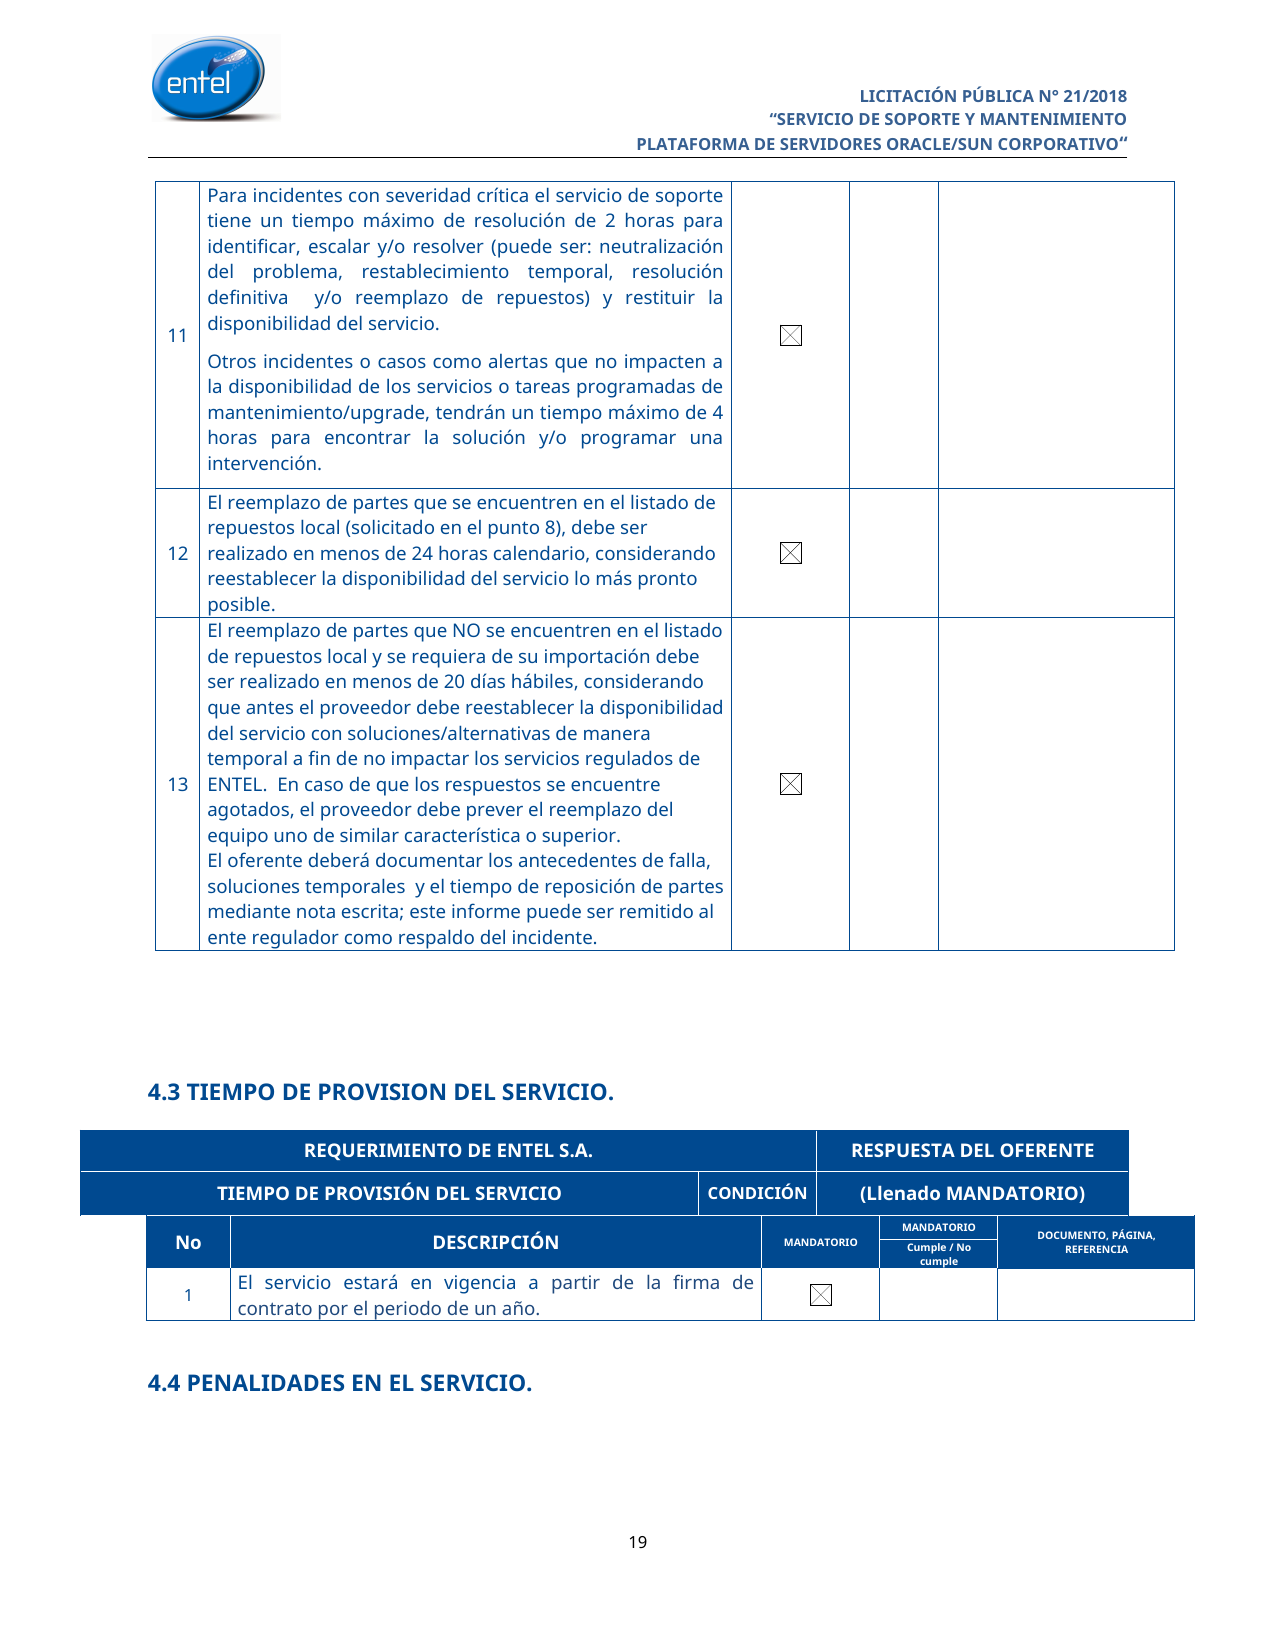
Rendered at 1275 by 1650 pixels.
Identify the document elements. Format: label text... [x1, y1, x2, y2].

table_cell [939, 182, 1174, 488]
table_cell 11 [156, 182, 199, 488]
table_cell [732, 489, 849, 617]
table_cell 13 [156, 618, 199, 949]
table_cell [998, 1269, 1194, 1320]
picture [151, 34, 282, 122]
table_header REQUERIMIENTO DE ENTEL S.A. [81, 1131, 816, 1171]
table_cell DESCRIPCIÓN [231, 1216, 761, 1268]
table_cell El reemplazo de partes que NO se encuentren en el listado de repuestos local y se requiera de su importación debe ser realizado en menos de 20 días hábiles, considerando que antes el proveedor debe reestablecer la disponibilidad del servicio con soluciones/alternativas de manera temporal a fin de no impactar los servicios regulados de ENTEL. En caso de que los respuestos se encuentre agotados, el proveedor debe prever el reemplazo del equipo uno de similar característica o superior. El oferente deberá documentar los antecedentes de falla, soluciones temporales y el tiempo de reposición de partes mediante nota escrita; este informe puede ser remitido al ente regulador como respaldo del incidente. [200, 618, 731, 949]
table_cell CONDICIÓN [699, 1172, 816, 1215]
table_cell DOCUMENTO, PÁGINA, REFERENCIA [998, 1216, 1194, 1268]
table_cell [762, 1269, 879, 1320]
table_cell [939, 618, 1174, 949]
table_cell [880, 1269, 997, 1320]
text 4.4 PENALIDADES EN EL SERVICIO. [148, 1367, 1127, 1398]
table_cell No [147, 1216, 230, 1268]
table_cell 12 [156, 489, 199, 617]
table_cell El reemplazo de partes que se encuentren en el listado de repuestos local (solicitado en el punto 8), debe ser realizado en menos de 24 horas calendario, considerando reestablecer la disponibilidad del servicio lo más pronto posible. [200, 489, 731, 617]
table_cell MANDATORIO [762, 1216, 879, 1268]
table_cell El servicio estará en vigencia a partir de la firma de contrato por el periodo de un año. [231, 1269, 761, 1320]
table_cell [732, 618, 849, 949]
table_cell [850, 489, 938, 617]
table_cell Para incidentes con severidad crítica el servicio de soporte tiene un tiempo máximo de resolución de 2 horas para identificar, escalar y/o resolver (puede ser: neutralización del problema, restablecimiento temporal, resolución definitiva y/o reemplazo de repuestos) y restituir la disponibilidad del servicio. Otros incidentes o casos como alertas que no impacten a la disponibilidad de los servicios o tareas programadas de mantenimiento/upgrade, tendrán un tiempo máximo de 4 horas para encontrar la solución y/o programar una intervención. [200, 182, 731, 488]
table_cell [850, 618, 938, 949]
table_header RESPUESTA DEL OFERENTE [817, 1131, 1128, 1171]
table_cell (Llenado MANDATORIO) [817, 1172, 1128, 1215]
table_cell TIEMPO DE PROVISIÓN DEL SERVICIO [81, 1172, 698, 1215]
text 4.3 TIEMPO DE PROVISION DEL SERVICIO. [148, 1076, 1127, 1107]
table_cell Cumple / No cumple [880, 1240, 997, 1268]
table_cell 1 [147, 1269, 230, 1320]
table_cell MANDATORIO [880, 1216, 997, 1239]
table_cell [732, 182, 849, 488]
table_cell [939, 489, 1174, 617]
table_cell [850, 182, 938, 488]
